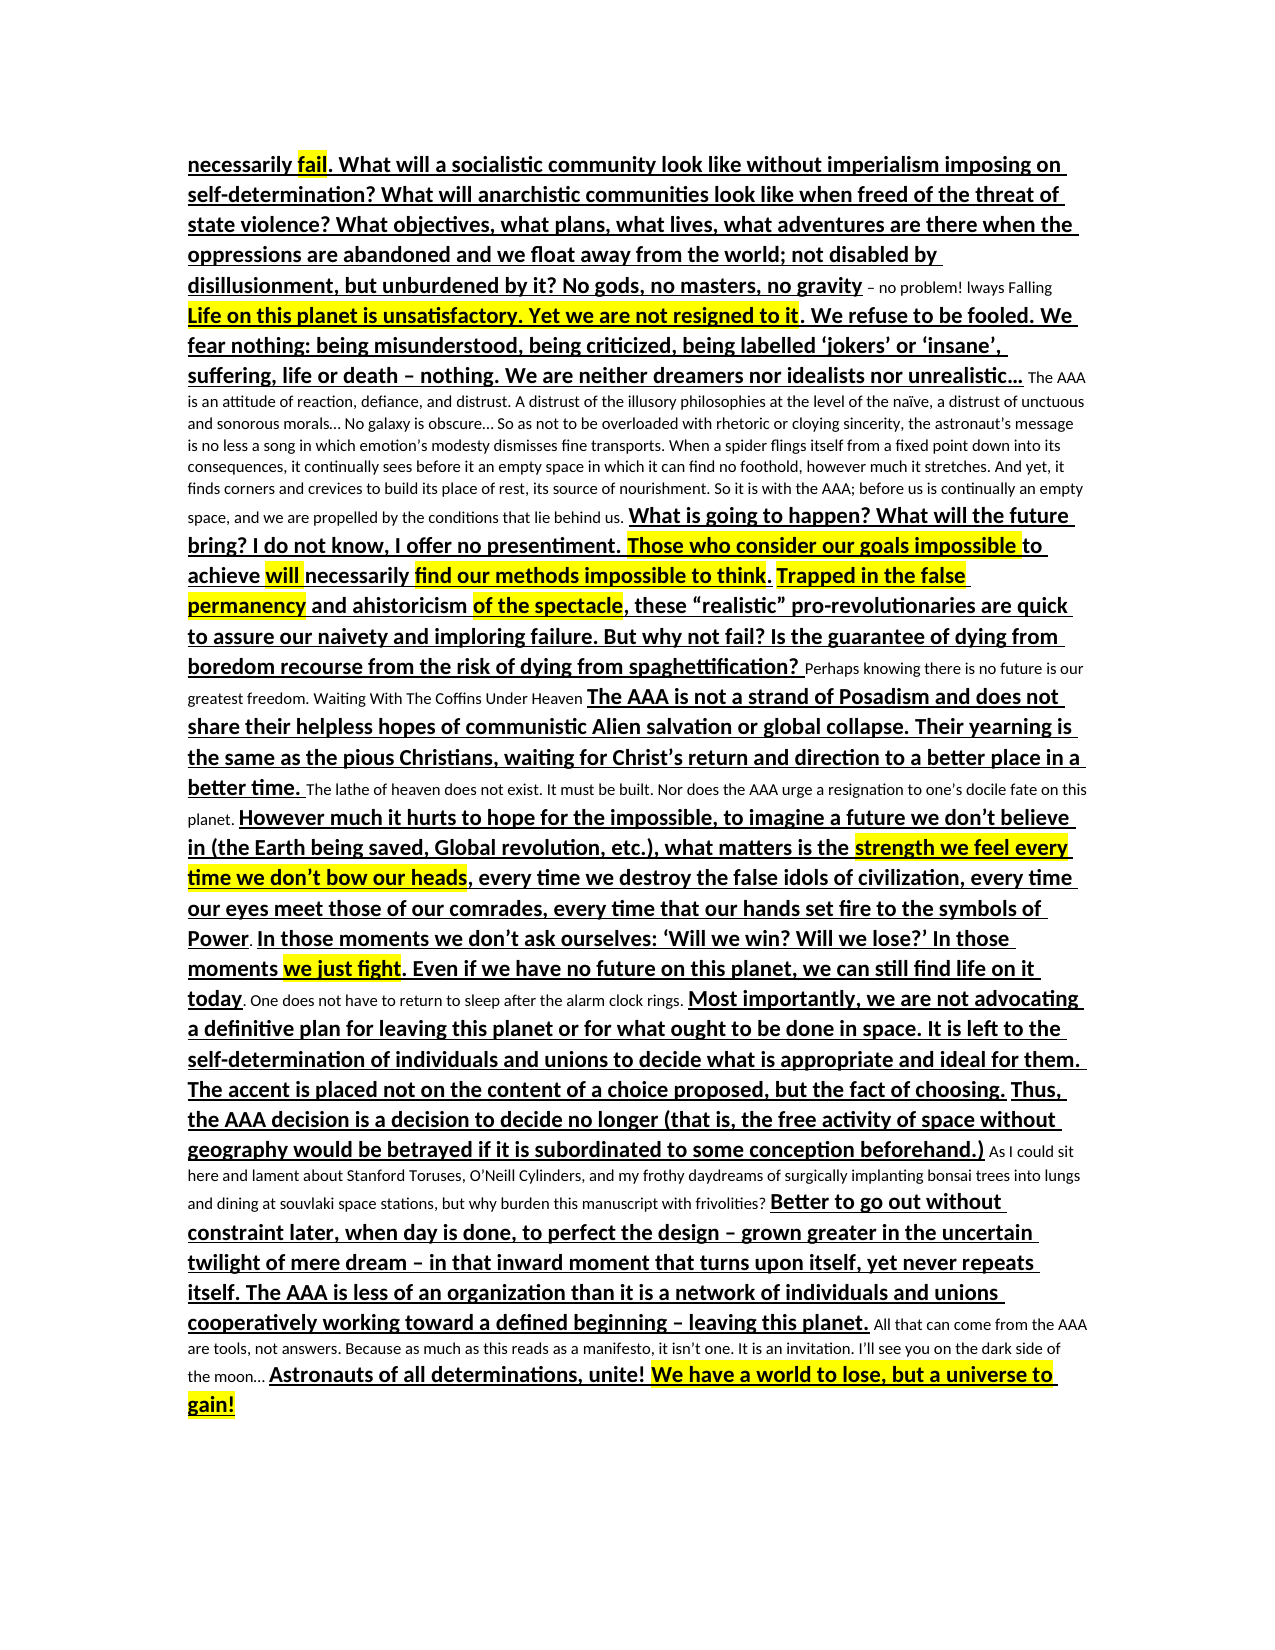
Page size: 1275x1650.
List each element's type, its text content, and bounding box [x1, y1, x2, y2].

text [187, 150, 1087, 1069]
